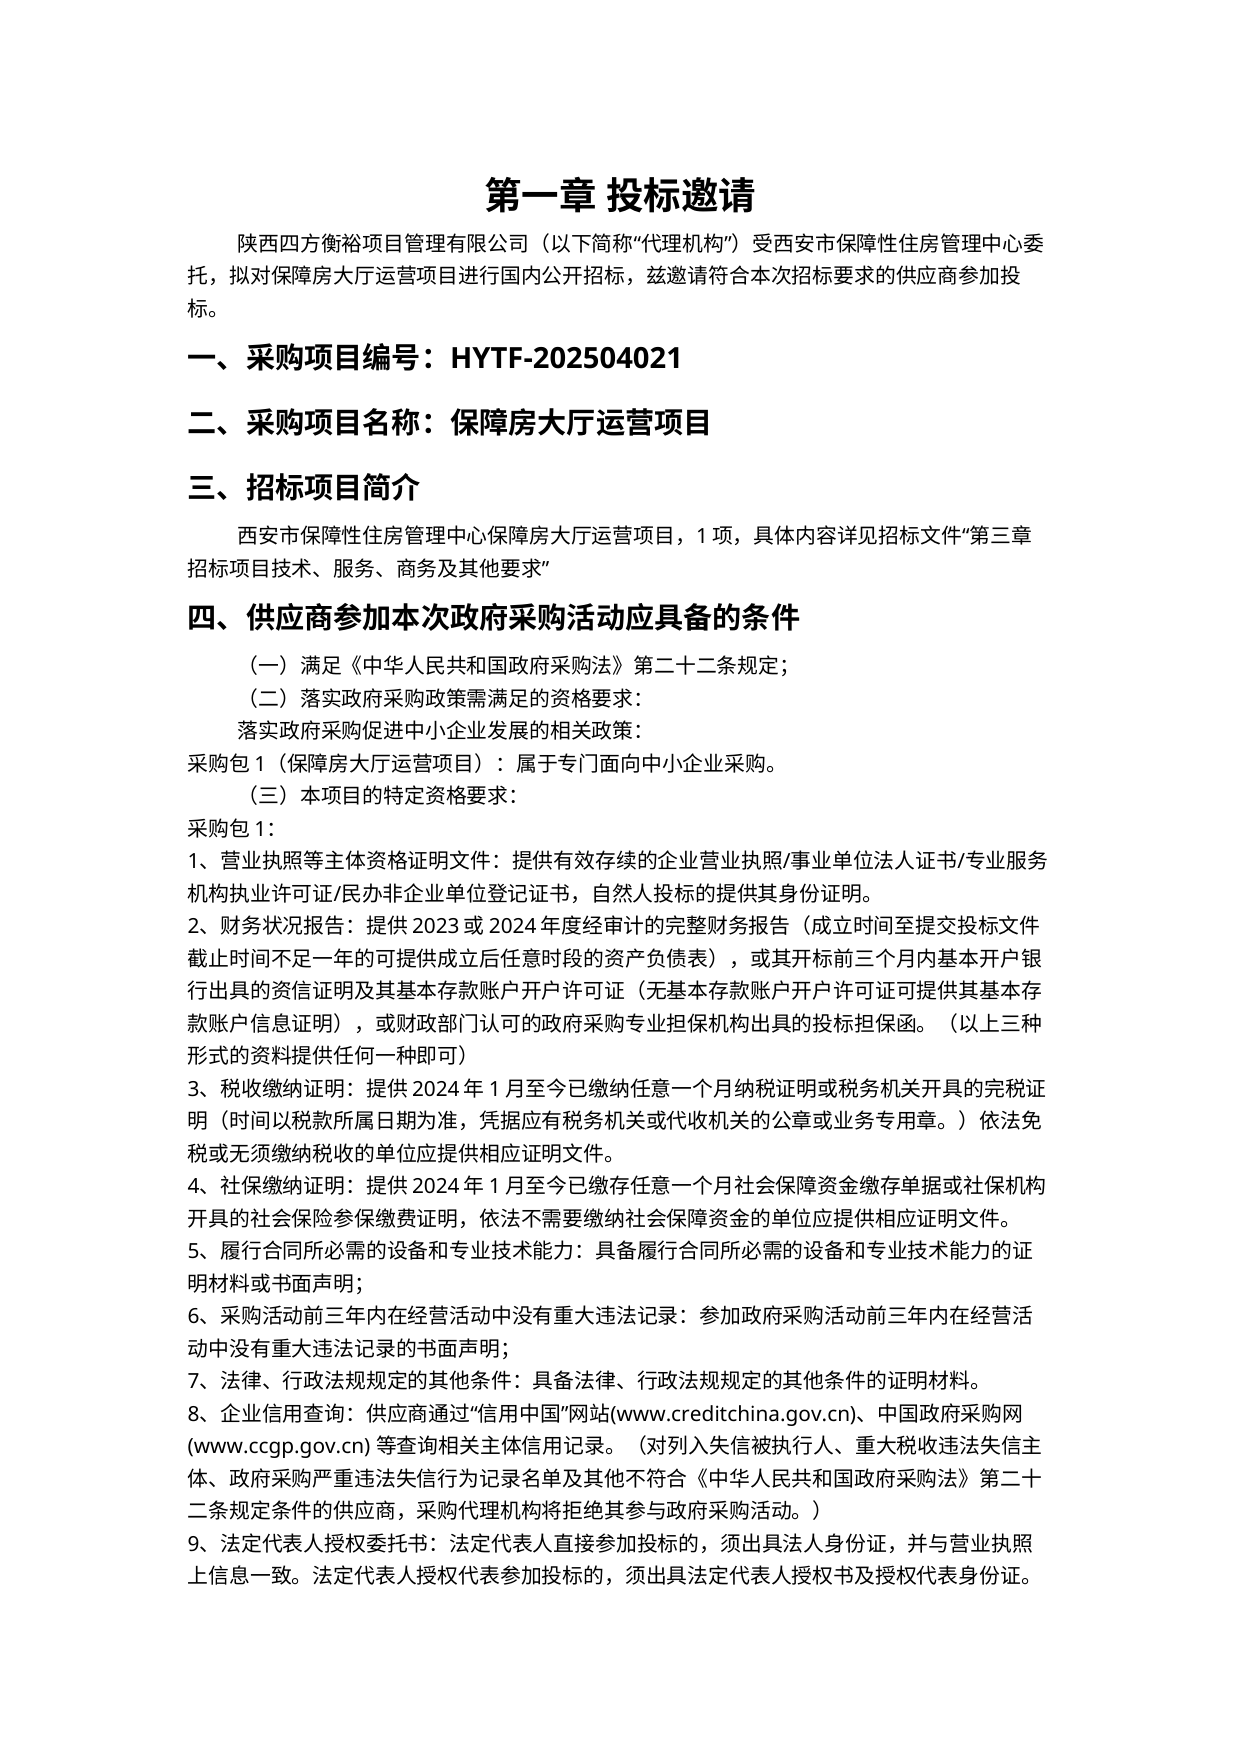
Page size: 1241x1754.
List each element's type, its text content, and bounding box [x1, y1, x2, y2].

text 采购包1： [187, 812, 1053, 844]
text 采购包1（保障房大厅运营项目）：属于专门面向中小企业采购。 [187, 747, 1053, 779]
text 3、税收缴纳证明：提供2024年1月至今已缴纳任意一个月纳税证明或税务机关开具的完税证明（时间以税款所属日期为准，凭据应有税务机关或代收机关的公章或业务专用章。）依法免税或无须缴纳税收的单位应提供相应证明文件。 [187, 1072, 1053, 1169]
text 陕西四方衡裕项目管理有限公司（以下简称“代理机构”）受西安市保障性住房管理中心委托，拟对保障房大厅运营项目进行国内公开招标，兹邀请符合本次招标要求的供应商参加投标。 [187, 227, 1053, 324]
text 西安市保障性住房管理中心保障房大厅运营项目，1项，具体内容详见招标文件“第三章 招标项目技术、服务、商务及其他要求” [187, 519, 1053, 584]
text 二、采购项目名称：保障房大厅运营项目 [187, 389, 1053, 454]
text 落实政府采购促进中小企业发展的相关政策： [187, 714, 1053, 747]
text 一、采购项目编号：HYTF-202504021 [187, 324, 1053, 389]
text 6、采购活动前三年内在经营活动中没有重大违法记录：参加政府采购活动前三年内在经营活动中没有重大违法记录的书面声明； [187, 1299, 1053, 1364]
text 2、财务状况报告：提供2023或2024年度经审计的完整财务报告（成立时间至提交投标文件截止时间不足一年的可提供成立后任意时段的资产负债表），或其开标前三个月内基本开户银行出具的资信证明及其基本存款账户开户许可证（无基本存款账户开户许可证可提供其基本存款账户信息证明），或财政部门认可的政府采购专业担保机构出具的投标担保函。（以上三种形式的资料提供任何一种即可） [187, 909, 1053, 1072]
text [187, 1527, 1053, 1592]
text 4、社保缴纳证明：提供2024年1月至今已缴存任意一个月社会保障资金缴存单据或社保机构开具的社会保险参保缴费证明，依法不需要缴纳社会保障资金的单位应提供相应证明文件。 [187, 1169, 1053, 1234]
text （三）本项目的特定资格要求： [187, 779, 1053, 812]
text 5、履行合同所必需的设备和专业技术能力：具备履行合同所必需的设备和专业技术能力的证明材料或书面声明； [187, 1234, 1053, 1299]
text （一）满足《中华人民共和国政府采购法》第二十二条规定； [187, 649, 1053, 682]
text 1、营业执照等主体资格证明文件：提供有效存续的企业营业执照/事业单位法人证书/专业服务机构执业许可证/民办非企业单位登记证书，自然人投标的提供其身份证明。 [187, 844, 1053, 909]
text 8、企业信用查询：供应商通过“信用中国”网站(www.creditchina.gov.cn)、中国政府采购网(www.ccgp.gov.cn) 等查询相关主体信用记录。（对列入失信被执行人、重大税收违法失信主体、政府采购严重违法失信行为记录名单及其他不符合《中华人民共和国政府采购法》第二十二条规定条件的供应商，采购代理机构将拒绝其参与政府采购活动。） [187, 1397, 1053, 1527]
text （二）落实政府采购政策需满足的资格要求： [187, 682, 1053, 714]
text 四、供应商参加本次政府采购活动应具备的条件 [187, 584, 1053, 649]
text 第一章 投标邀请 [187, 162, 1053, 227]
text 7、法律、行政法规规定的其他条件：具备法律、行政法规规定的其他条件的证明材料。 [187, 1364, 1053, 1397]
text 三、招标项目简介 [187, 454, 1053, 519]
